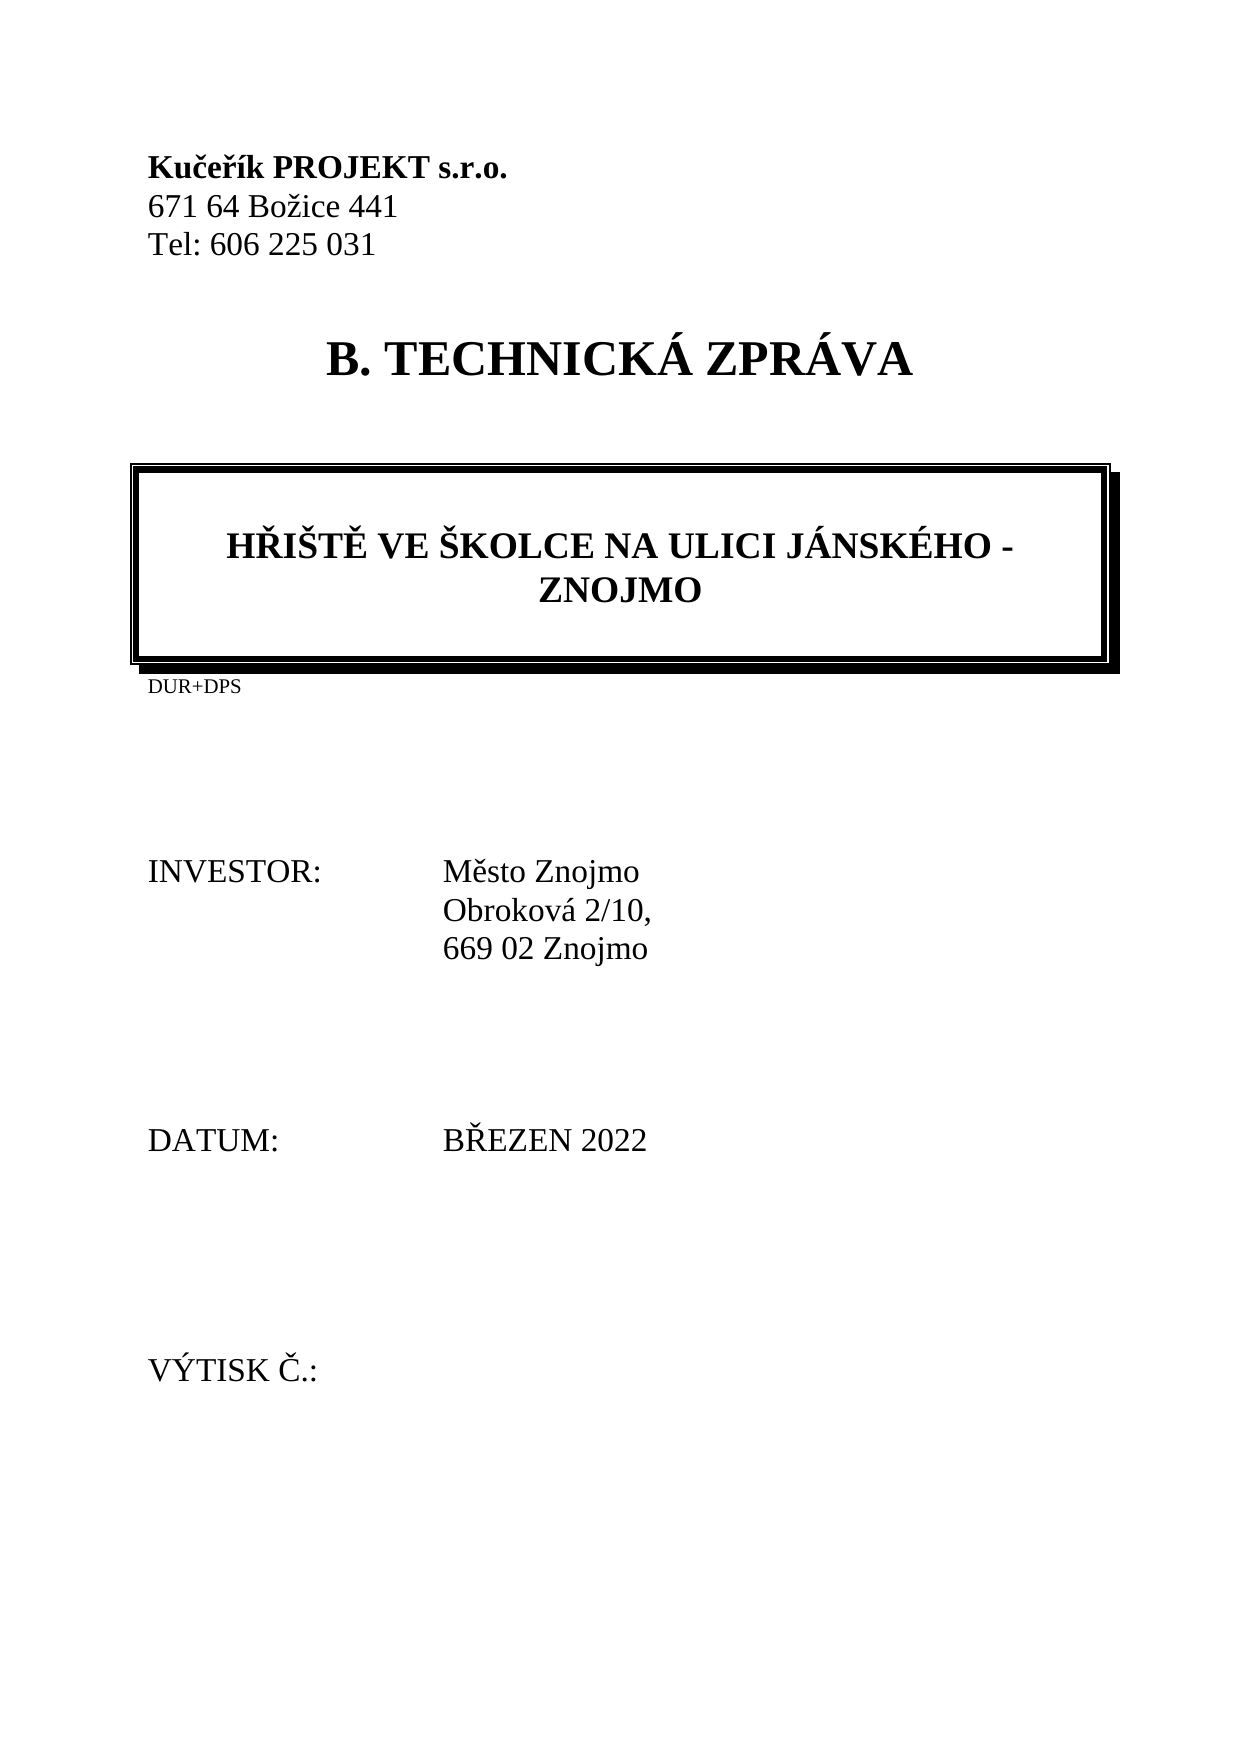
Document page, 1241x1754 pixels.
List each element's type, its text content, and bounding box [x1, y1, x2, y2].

text 671 64 Božice 441 [148, 186, 1093, 224]
text HŘIŠTĚ VE ŠKOLCE NA ULICI JÁNSKÉHO - ZNOJMO [148, 524, 1093, 610]
text Obroková 2/10, [148, 890, 1093, 928]
text B. TECHNICKÁ ZPRÁVA [148, 329, 1093, 386]
text VÝTISK Č.: [148, 1350, 1093, 1388]
text Kučeřík PROJEKT s.r.o. [148, 148, 1093, 186]
text DUR+DPS [148, 674, 1093, 698]
text 669 02 Znojmo [148, 928, 1093, 967]
text INVESTOR: Město Znojmo [148, 852, 1093, 890]
text Tel: 606 225 031 [148, 224, 1093, 263]
text DATUM: BŘEZEN 2022 [148, 1120, 1093, 1158]
